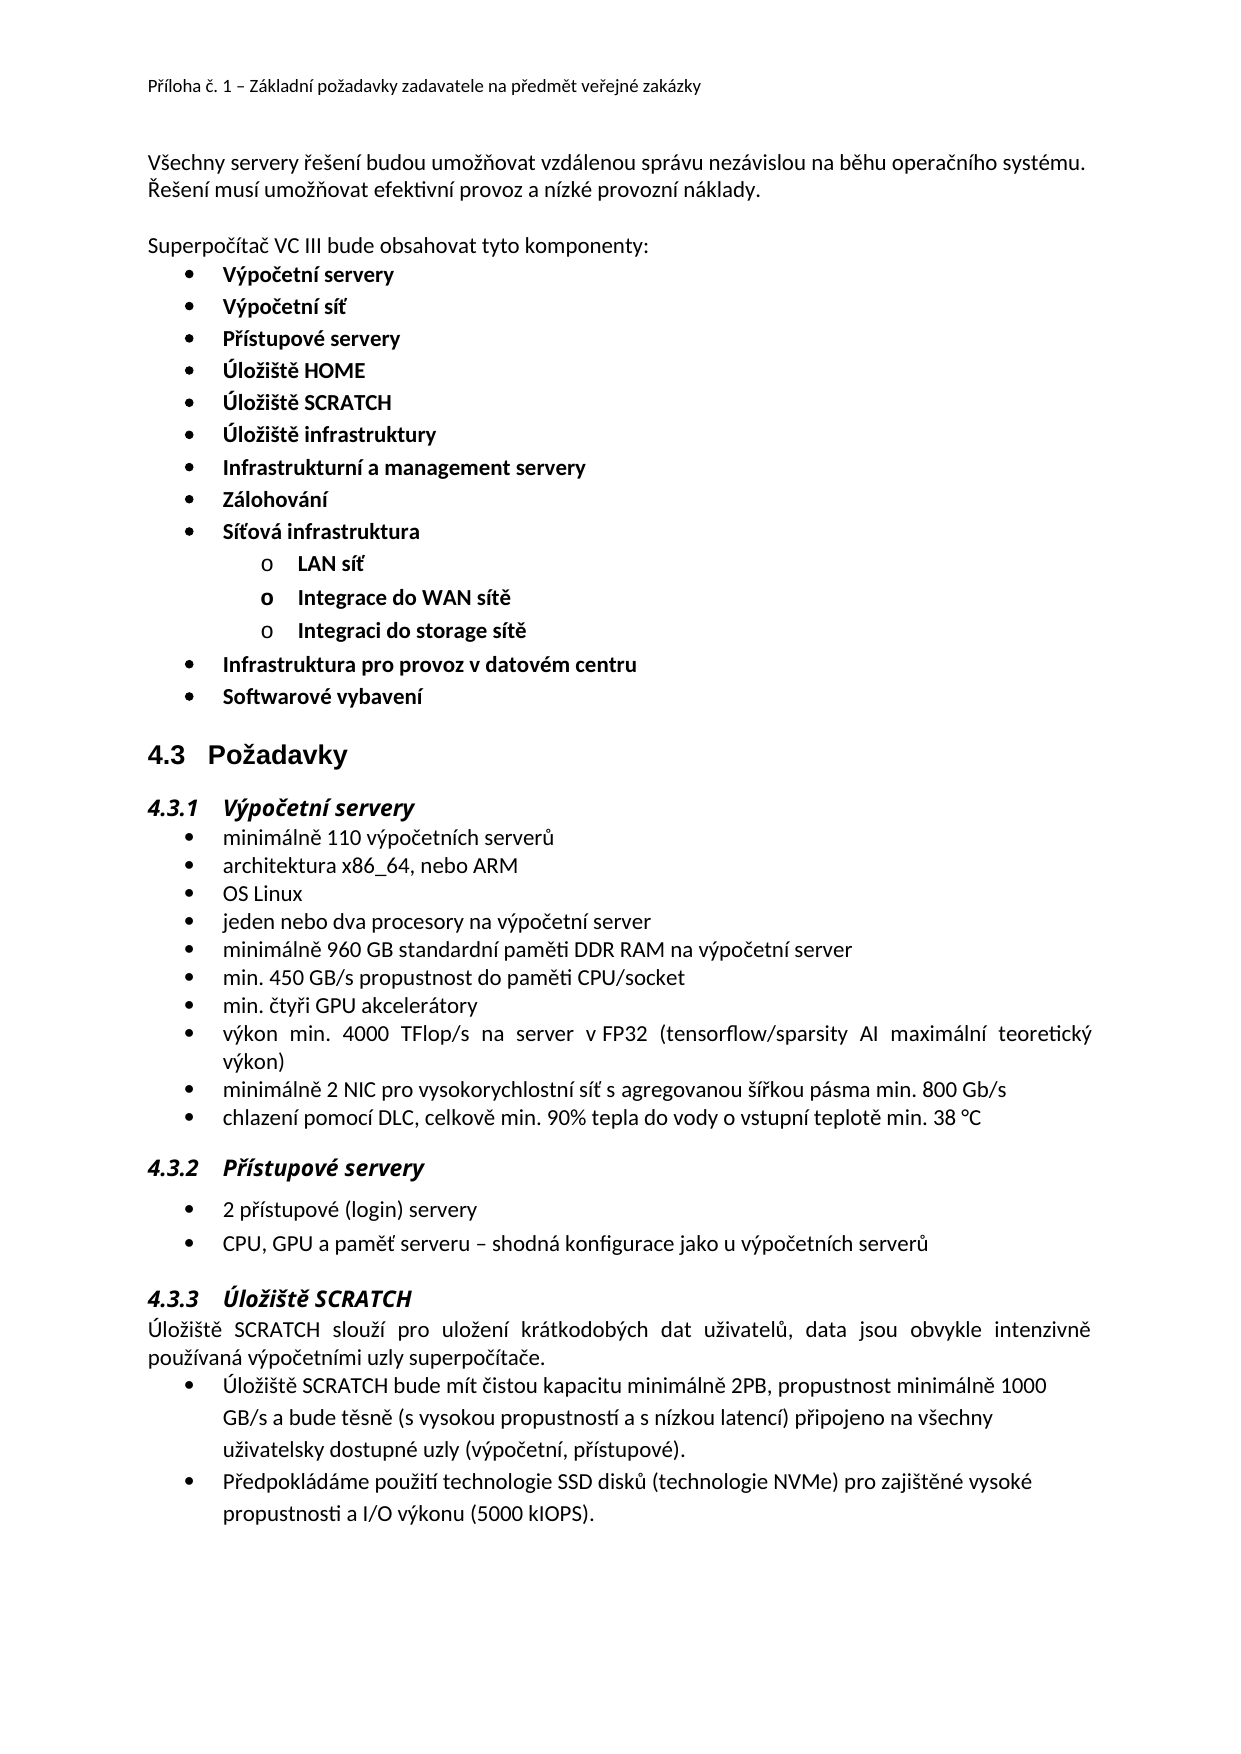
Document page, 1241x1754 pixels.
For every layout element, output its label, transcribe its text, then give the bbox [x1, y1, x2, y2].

list Úložiště SCRATCH [185, 388, 1093, 416]
subtitle Přístupové servery [148, 1152, 1093, 1183]
list OS Linux [185, 879, 1093, 907]
list Úložiště SCRATCH bude mít čistou kapacitu minimálně 2PB, propustnost minimálně 1000 GB/s a bude těsně (s vysokou propustností a s nízkou latencí) připojeno na všechny uživatelsky dostupné uzly (výpočetní, přístupové). [185, 1371, 1093, 1463]
list architektura x86_64, nebo ARM [185, 851, 1093, 879]
text Superpočítač VC III bude obsahovat tyto komponenty: [148, 232, 1093, 260]
text Řešení musí umožňovat efektivní provoz a nízké provozní náklady. [148, 176, 1093, 204]
subtitle Úložiště SCRATCH [148, 1283, 1093, 1315]
subtitle Požadavky [148, 739, 1093, 771]
list jeden nebo dva procesory na výpočetní server [185, 907, 1093, 935]
text Všechny servery řešení budou umožňovat vzdálenou správu nezávislou na běhu operačního systému. [148, 148, 1093, 176]
list 2 přístupové (login) servery [185, 1196, 1093, 1223]
list Předpokládáme použití technologie SSD disků (technologie NVMe) pro zajištěné vysoké propustnosti a I/O výkonu (5000 kIOPS). [185, 1467, 1093, 1527]
list min. čtyři GPU akcelerátory [185, 991, 1093, 1019]
list Softwarové vybavení [185, 682, 1093, 710]
list chlazení pomocí DLC, celkově min. 90% tepla do vody o vstupní teplotě min. 38 °C [185, 1103, 1093, 1131]
list minimálně 110 výpočetních serverů [185, 823, 1093, 851]
text Úložiště SCRATCH slouží pro uložení krátkodobých dat uživatelů, data jsou obvykle intenzivně používaná výpočetními uzly superpočítače. [148, 1315, 1093, 1371]
list Úložiště infrastruktury [185, 421, 1093, 449]
subtitle Výpočetní servery [148, 791, 1093, 823]
list minimálně 960 GB standardní paměti DDR RAM na výpočetní server [185, 935, 1093, 963]
list Integrace do WAN sítě [260, 583, 1093, 612]
list Úložiště HOME [185, 356, 1093, 384]
list Síťová infrastruktura [185, 517, 1093, 545]
list Infrastruktura pro provoz v datovém centru [185, 650, 1093, 678]
list LAN síť [260, 549, 1093, 578]
list Integraci do storage sítě [260, 616, 1093, 646]
list Výpočetní servery [185, 260, 1093, 288]
list min. 450 GB/s propustnost do paměti CPU/socket [185, 963, 1093, 991]
list CPU, GPU a paměť serveru – shodná konfigurace jako u výpočetních serverů [185, 1229, 1093, 1257]
list Přístupové servery [185, 324, 1093, 352]
list Zálohování [185, 485, 1093, 513]
list výkon min. 4000 TFlop/s na server v FP32 (tensorflow/sparsity AI maximální teoretický výkon) [185, 1019, 1093, 1075]
list Infrastrukturní a management servery [185, 453, 1093, 481]
list Výpočetní síť [185, 292, 1093, 320]
list minimálně 2 NIC pro vysokorychlostní síť s agregovanou šířkou pásma min. 800 Gb/s [185, 1075, 1093, 1103]
